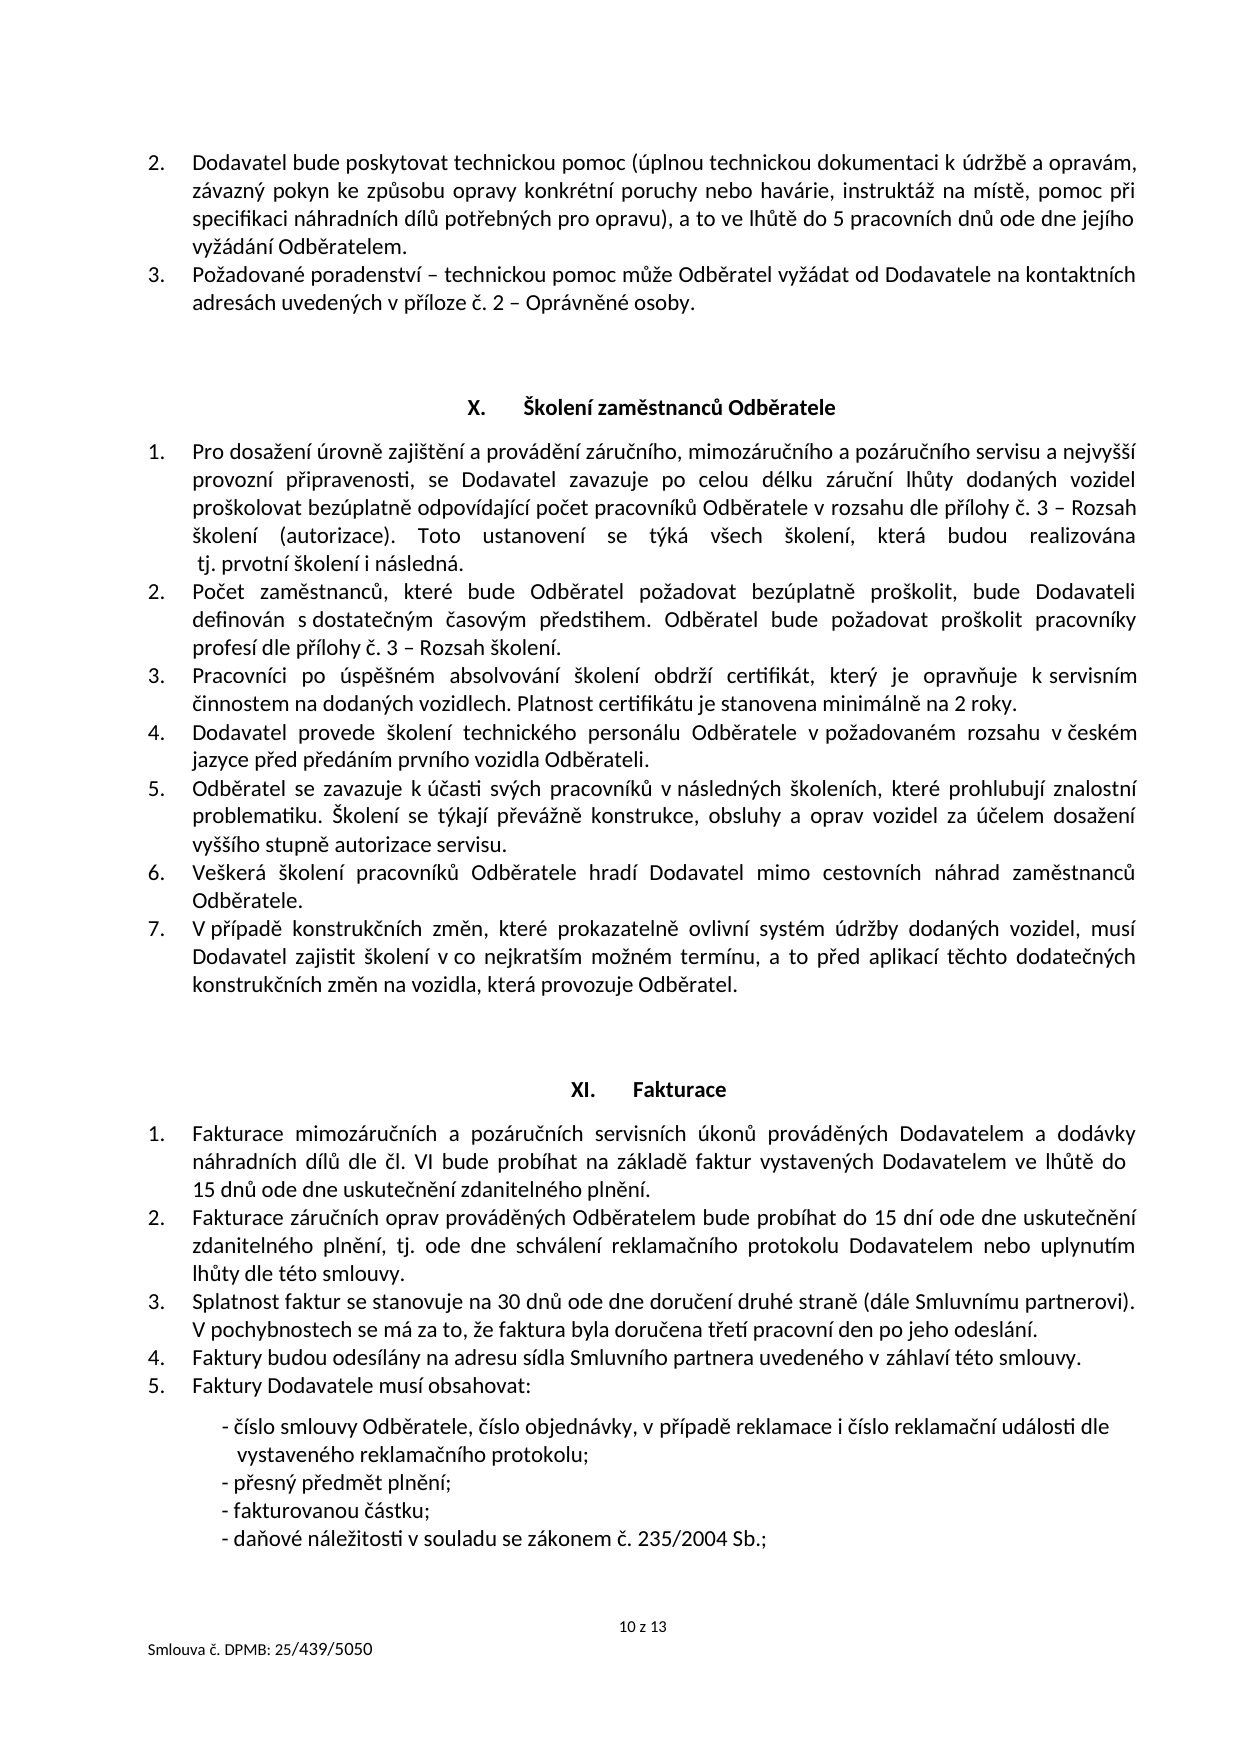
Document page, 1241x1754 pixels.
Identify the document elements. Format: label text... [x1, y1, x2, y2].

list Požadované poradenství – technickou pomoc může Odběratel vyžádat od Dodavatele na kontaktních adresách uvedených v příloze č. 2 – Oprávněné osoby. [148, 260, 1137, 316]
list Fakturace záručních oprav prováděných Odběratelem bude probíhat do 15 dní ode dne uskutečnění zdanitelného plnění, tj. ode dne schválení reklamačního protokolu Dodavatelem nebo uplynutím lhůty dle této smlouvy. [148, 1203, 1137, 1287]
text - přesný předmět plnění; [148, 1468, 1137, 1496]
list Počet zaměstnanců, které bude Odběratel požadovat bezúplatně proškolit, bude Dodavateli definován s dostatečným časovým předstihem. Odběratel bude požadovat proškolit pracovníky profesí dle přílohy č. 3 – Rozsah školení. [148, 577, 1137, 662]
list Faktury Dodavatele musí obsahovat: [148, 1372, 1137, 1399]
list Fakturace mimozáručních a pozáručních servisních úkonů prováděných Dodavatelem a dodávky náhradních dílů dle čl. VI bude probíhat na základě faktur vystavených Dodavatelem ve lhůtě do 15 dnů ode dne uskutečnění zdanitelného plnění. [148, 1119, 1137, 1203]
list Pracovníci po úspěšném absolvování školení obdrží certifikát, který je opravňuje k servisním činnostem na dodaných vozidlech. Platnost certifikátu je stanovena minimálně na 2 roky. [148, 662, 1137, 718]
text - fakturovanou částku; [148, 1496, 1137, 1524]
list Veškerá školení pracovníků Odběratele hradí Dodavatel mimo cestovních náhrad zaměstnanců Odběratele. [148, 858, 1137, 914]
text vystaveného reklamačního protokolu; [148, 1440, 1137, 1468]
subtitle Fakturace [185, 1075, 1137, 1103]
list Splatnost faktur se stanovuje na 30 dnů ode dne doručení druhé straně (dále Smluvnímu partnerovi). V pochybnostech se má za to, že faktura byla doručena třetí pracovní den po jeho odeslání. [148, 1287, 1137, 1343]
text - daňové náležitosti v souladu se zákonem č. 235/2004 Sb.; [221, 1524, 1137, 1552]
list Odběratel se zavazuje k účasti svých pracovníků v následných školeních, které prohlubují znalostní problematiku. Školení se týkají převážně konstrukce, obsluhy a oprav vozidel za účelem dosažení vyššího stupně autorizace servisu. [148, 774, 1137, 858]
list V případě konstrukčních změn, které prokazatelně ovlivní systém údržby dodaných vozidel, musí Dodavatel zajistit školení v co nejkratším možném termínu, a to před aplikací těchto dodatečných konstrukčních změn na vozidla, která provozuje Odběratel. [148, 914, 1137, 998]
subtitle Školení zaměstnanců Odběratele [185, 393, 1137, 421]
list Dodavatel bude poskytovat technickou pomoc (úplnou technickou dokumentaci k údržbě a opravám, závazný pokyn ke způsobu opravy konkrétní poruchy nebo havárie, instruktáž na místě, pomoc při specifikaci náhradních dílů potřebných pro opravu), a to ve lhůtě do 5 pracovních dnů ode dne jejího vyžádání Odběratelem. [148, 148, 1137, 260]
list Pro dosažení úrovně zajištění a provádění záručního, mimozáručního a pozáručního servisu a nejvyšší provozní připravenosti, se Dodavatel zavazuje po celou délku záruční lhůty dodaných vozidel proškolovat bezúplatně odpovídající počet pracovníků Odběratele v rozsahu dle přílohy č. 3 – Rozsah školení (autorizace). Toto ustanovení se týká všech školení, která budou realizována tj. prvotní školení i následná. [148, 437, 1137, 577]
list Faktury budou odesílány na adresu sídla Smluvního partnera uvedeného v záhlaví této smlouvy. [148, 1343, 1137, 1372]
list Dodavatel provede školení technického personálu Odběratele v požadovaném rozsahu v českém jazyce před předáním prvního vozidla Odběrateli. [148, 718, 1137, 774]
text - číslo smlouvy Odběratele, číslo objednávky, v případě reklamace i číslo reklamační události dle [148, 1412, 1137, 1440]
